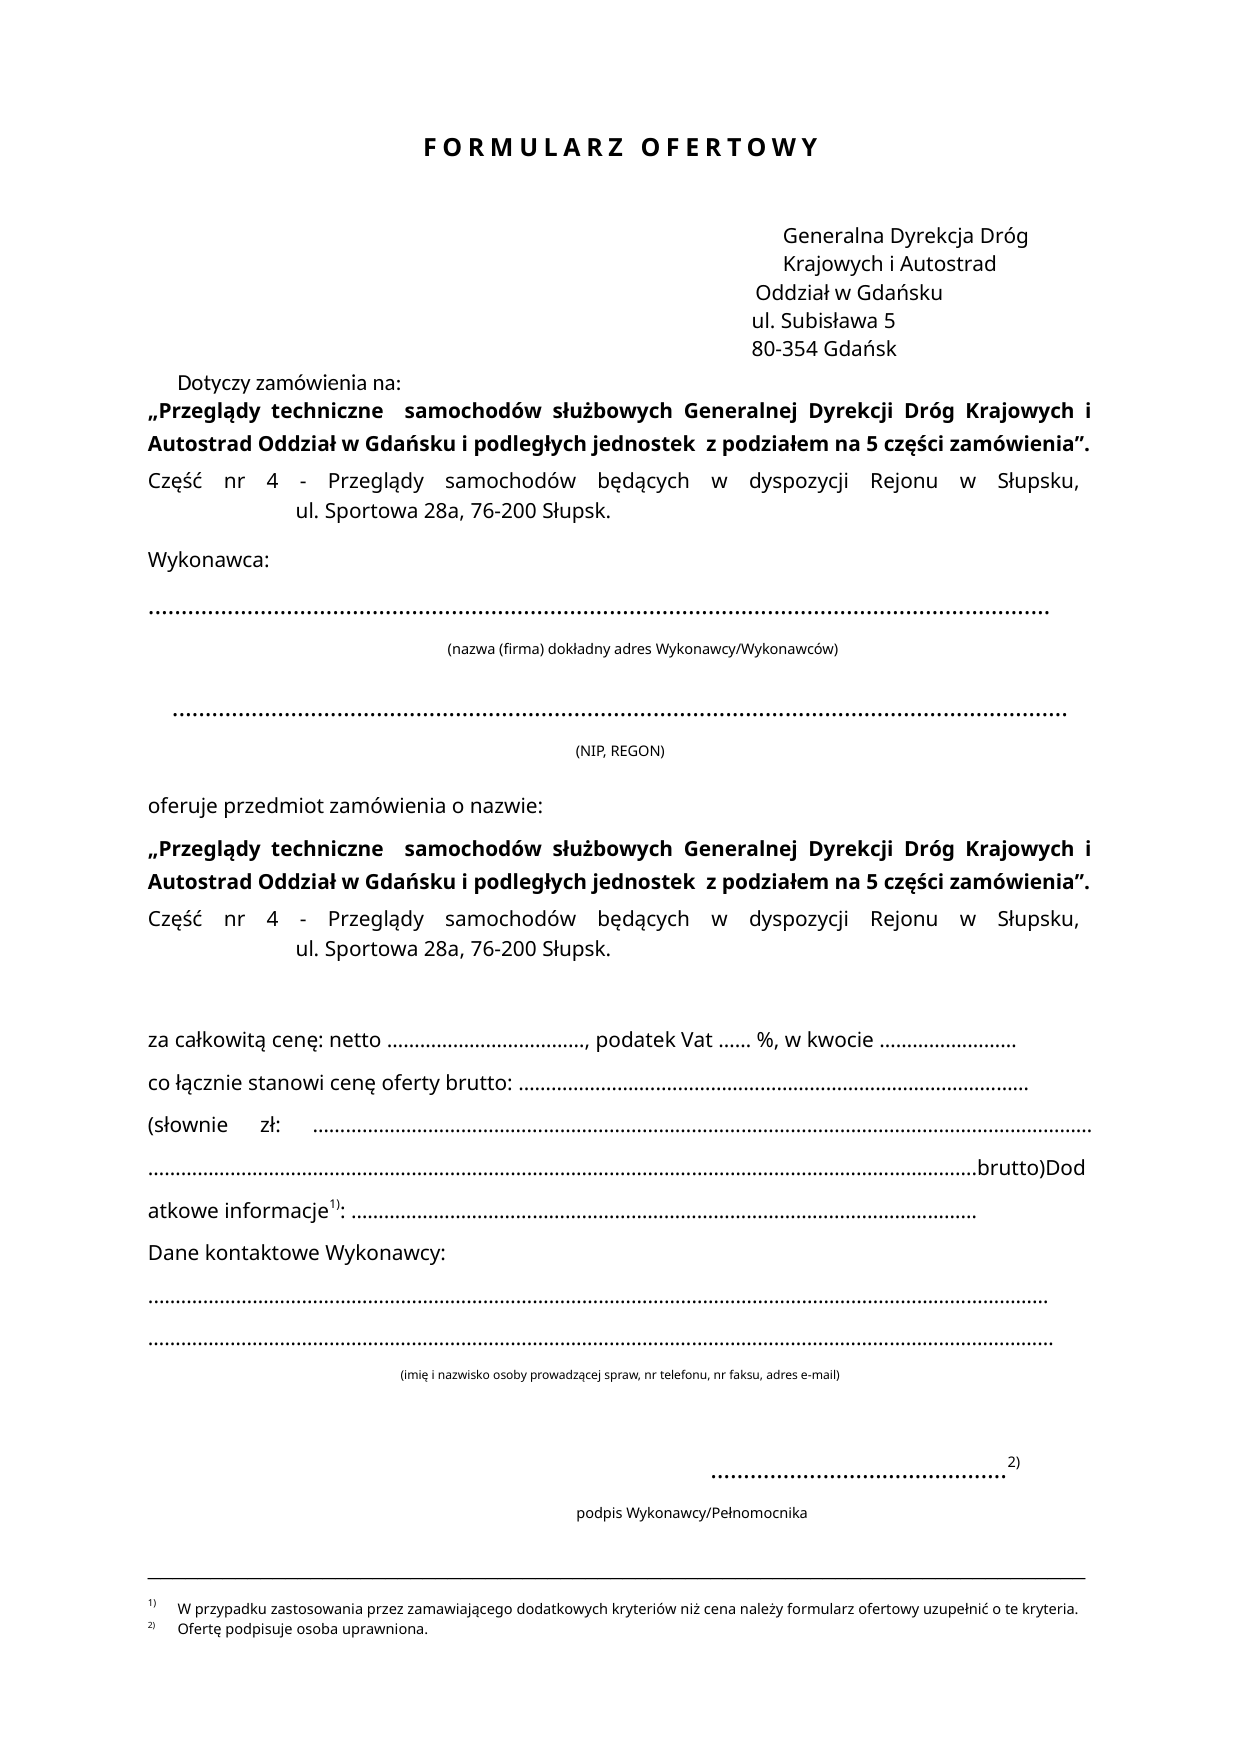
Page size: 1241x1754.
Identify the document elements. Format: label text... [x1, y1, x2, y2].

text (NIP, REGON) [148, 741, 1092, 774]
text (imię i nazwisko osoby prowadzącej spraw, nr telefonu, nr faksu, adres e-mail) [148, 1366, 1092, 1394]
text .……………………………………………………………………..………………………………………………. [148, 689, 1092, 723]
text 1) W przypadku zastosowania przez zamawiającego dodatkowych kryteriów niż cena należy formularz ofertowy uzupełnić o te kryteria. [148, 1596, 1092, 1619]
text co łącznie stanowi cenę oferty brutto: ……………………..…………………………………………….…………… [148, 1068, 1092, 1096]
text .…………………………………………………………………………………….………………………………………………………… [148, 1281, 1092, 1309]
text za całkowitą cenę: netto ………………………………, podatek Vat …… %, w kwocie ………….………… [148, 1025, 1092, 1054]
text Oddział w Gdańsku [620, 278, 1092, 306]
text Dotyczy zamówienia na: [177, 367, 1152, 396]
text Wykonawca: [148, 545, 1092, 573]
text 80-354 Gdańsk [616, 334, 1092, 363]
text (nazwa (firma) dokładny adres Wykonawcy/Wykonawców) [148, 638, 1092, 672]
text (słownie zł: …………………………………………………………………………………………………………….……………… …………………………………………………………………………………………………………………………………….brutto)Dodatkowe informacje1): …………………………………………………………………………………………………… [148, 1111, 1092, 1224]
text Część nr 4 - Przeglądy samochodów będących w dyspozycji Rejonu w Słupsku, ul. Sportowa 28a, 76-200 Słupsk. [148, 466, 1081, 524]
text Część nr 4 - Przeglądy samochodów będących w dyspozycji Rejonu w Słupsku, ul. Sportowa 28a, 76-200 Słupsk. [148, 903, 1081, 962]
text ………………………………………………………………………………………………………………………………………………… [148, 1323, 1092, 1352]
text podpis Wykonawcy/Pełnomocnika [148, 1502, 1092, 1536]
text oferuje przedmiot zamówienia o nazwie: [148, 792, 1092, 820]
text ___________________________________________________________________________ [148, 1553, 1092, 1582]
text „Przeglądy techniczne samochodów służbowych Generalnej Dyrekcji Dróg Krajowych i Autostrad Oddział w Gdańsku i podległych jednostek z podziałem na 5 części zamówienia”. [148, 834, 1093, 895]
text 2) Ofertę podpisuje osoba uprawniona. [148, 1619, 1092, 1639]
text FORMULARZ OFERTOWY [148, 129, 1092, 163]
text ……………..……………………….2) [148, 1451, 1092, 1485]
text Generalna Dyrekcja Dróg Krajowych i Autostrad [783, 193, 1092, 278]
text ul. Subisława 5 [616, 306, 1092, 334]
text .…………………………………………………………………………………………………………………….… [148, 587, 1092, 621]
text Dane kontaktowe Wykonawcy: [148, 1238, 1092, 1267]
text „Przeglądy techniczne samochodów służbowych Generalnej Dyrekcji Dróg Krajowych i Autostrad Oddział w Gdańsku i podległych jednostek z podziałem na 5 części zamówienia”. [148, 396, 1093, 457]
